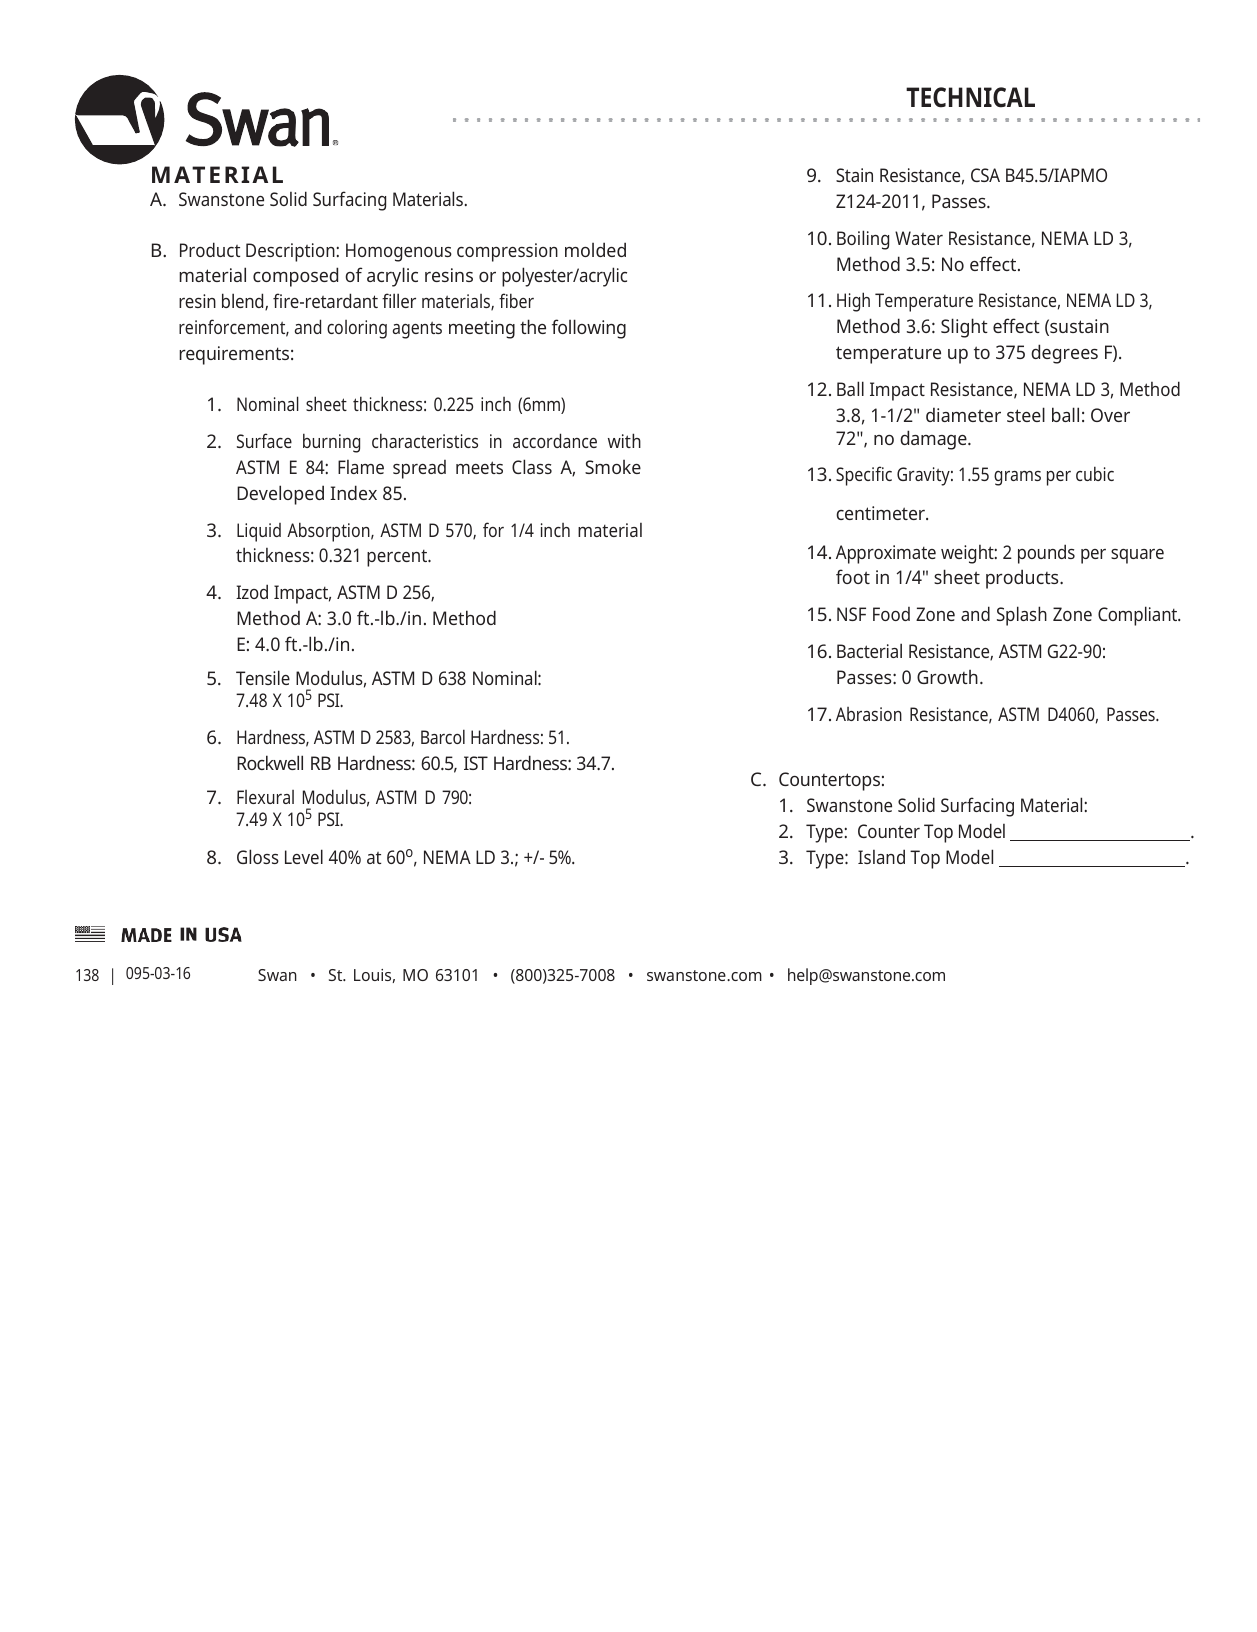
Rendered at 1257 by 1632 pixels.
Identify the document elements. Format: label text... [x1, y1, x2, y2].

picture [75, 926, 105, 942]
list Type: Island Top Model . [778, 844, 1208, 869]
list NSF Food Zone and Splash Zone Compliant. [806, 601, 1208, 627]
list Surface burning characteristics in accordance with ASTM E 84: Flame spread meets Class A, Smoke Developed Index 85. [206, 428, 641, 506]
picture [268, 108, 329, 147]
list Swanstone Solid Surfacing Material: [778, 792, 1208, 818]
list Izod Impact, ASTM D 256, Method A: 3.0 ft.-lb./in. Method E: 4.0 ft.-lb./in. [206, 579, 497, 657]
picture [121, 928, 172, 942]
text 7.48 X 105 PSI. [236, 689, 659, 712]
list Boiling Water Resistance, NEMA LD 3, Method 3.5: No effect. [806, 225, 1141, 276]
list Nominal sheet thickness: 0.225 inch (6mm) [206, 391, 659, 417]
list Ball Impact Resistance, NEMA LD 3, Method 3.8, 1-1/2" diameter steel ball: Over [806, 376, 1190, 427]
picture [452, 118, 1200, 122]
list Stain Resistance, CSA B45.5/IAPMO Z124-2011, Passes. [806, 162, 1120, 214]
list Type: Counter Top Model . [778, 818, 1208, 844]
picture [205, 927, 242, 942]
list Flexural Modulus, ASTM D 790: [206, 787, 659, 808]
list Liquid Absorption, ASTM D 570, for 1/4 inch material thickness: 0.321 percent. [206, 517, 643, 568]
list Countertops: [750, 766, 1208, 792]
list Gloss Level 40% at 60o, NEMA LD 3.; +/- 5%. [206, 842, 659, 870]
list Product Description: Homogenous compression molded material composed of acrylic resins or polyester/acrylic resin blend, fire-retardant filler materials, fiber reinforcement, and coloring agents meeting the following requirements: [150, 237, 636, 365]
list Tensile Modulus, ASTM D 638 Nominal: [206, 668, 659, 689]
list Specific Gravity: 1.55 grams per cubic centimeter. [806, 461, 1139, 526]
list Abrasion Resistance, ASTM D4060, Passes. [806, 701, 1208, 727]
list Hardness, ASTM D 2583, Barcol Hardness: 51. Rockwell RB Hardness: 60.5, IST Hardness: 34.7. [206, 724, 638, 775]
list Swanstone Solid Surfacing Materials. [150, 189, 659, 211]
text 72", no damage. [836, 428, 1208, 450]
list Bacterial Resistance, ASTM G22-90: Passes: 0 Growth. [806, 639, 1121, 690]
text 7.49 X 105 PSI. [236, 808, 659, 831]
text MATERIAL [150, 162, 659, 189]
list Approximate weight: 2 pounds per square foot in 1/4" sheet products. [806, 539, 1177, 590]
text 138 | 095-03-16 Swan • St. Louis, MO 63101 • (800)325-7008 • swanstone.com • help@swanstone.com [75, 962, 1208, 986]
list High Temperature Resistance, NEMA LD 3, Method 3.6: Slight effect (sustain temperature up to 375 degrees F). [806, 288, 1174, 365]
